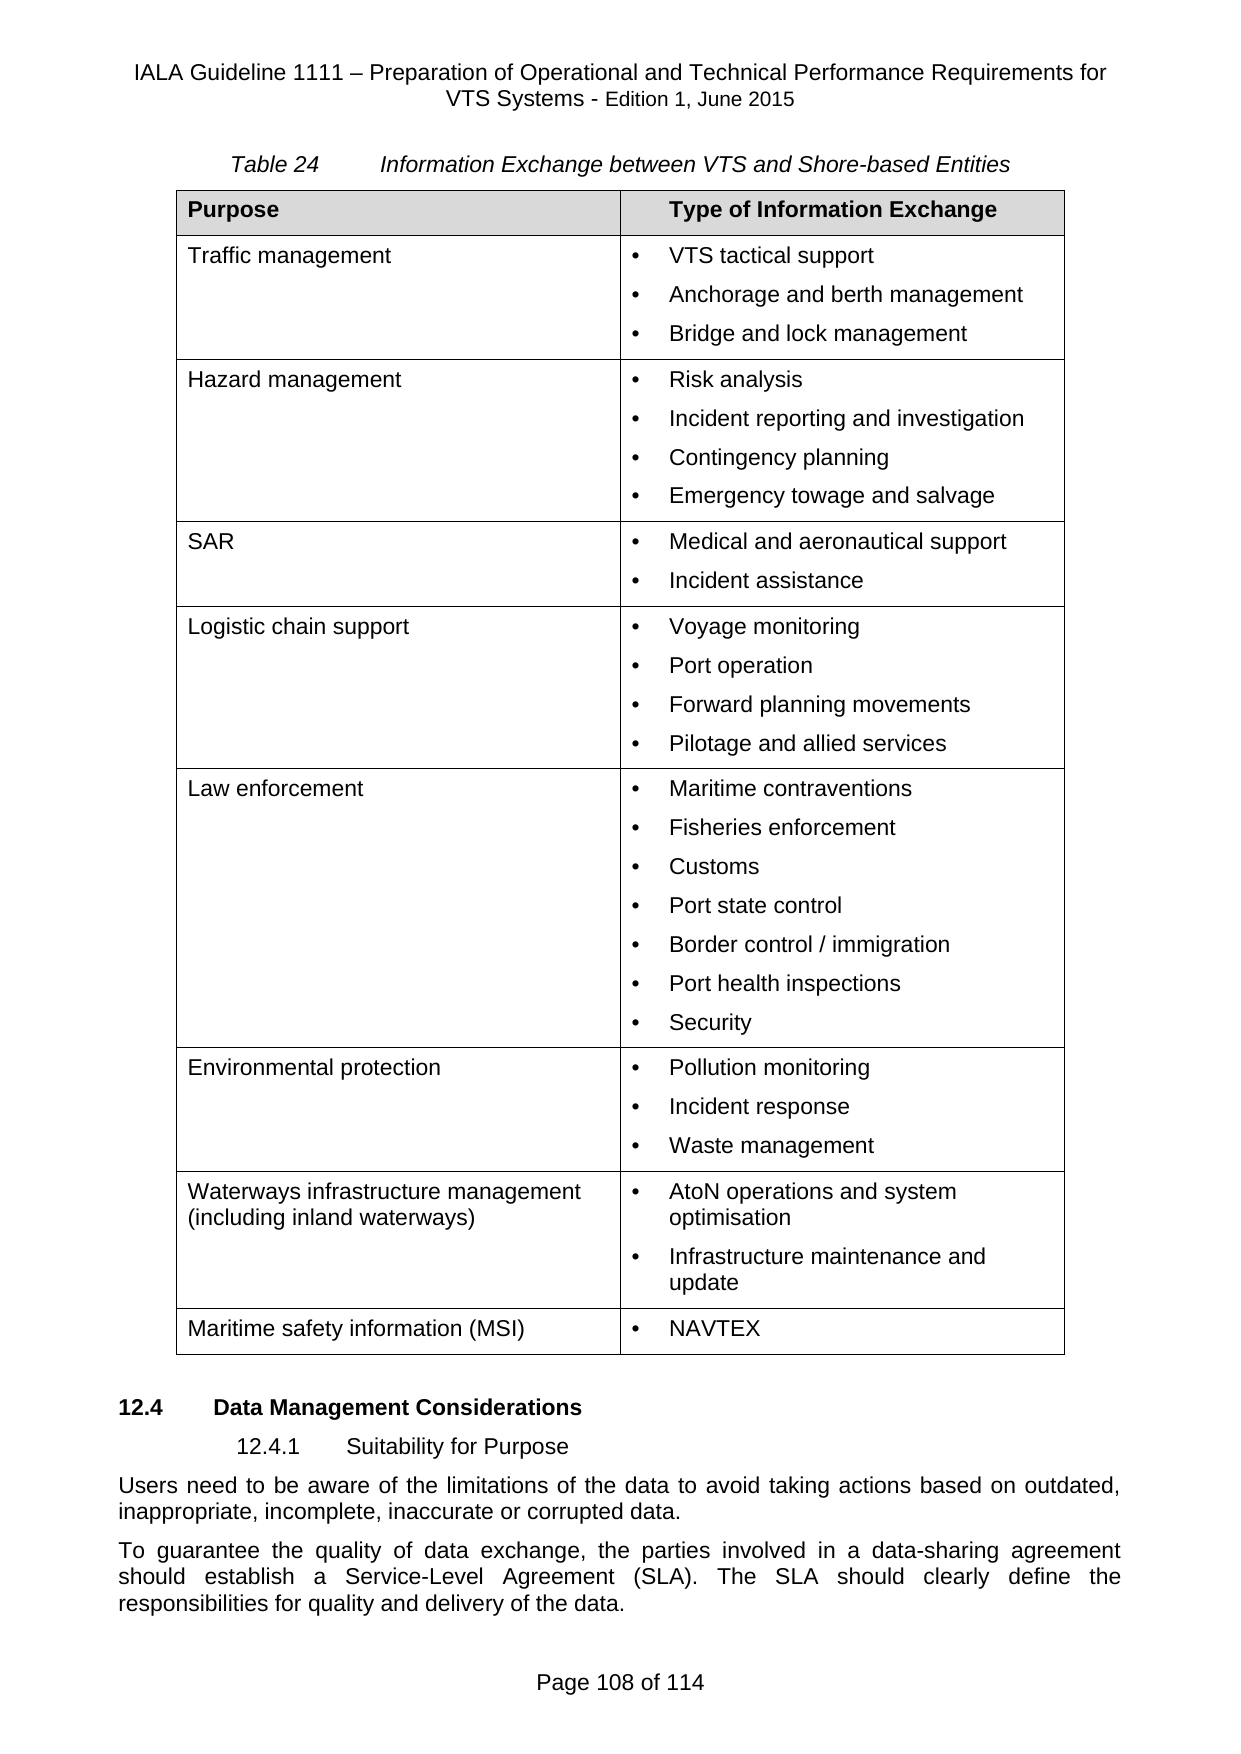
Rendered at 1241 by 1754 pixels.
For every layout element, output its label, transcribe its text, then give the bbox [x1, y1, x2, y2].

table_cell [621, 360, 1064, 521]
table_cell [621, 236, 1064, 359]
text To guarantee the quality of data exchange, the parties involved in a data-sharing agreement should establish a Service-Level Agreement (SLA). The SLA should clearly define the responsibilities for quality and delivery of the data. [118, 1537, 1122, 1616]
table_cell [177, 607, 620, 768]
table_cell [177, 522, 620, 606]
subtitle Data Management Considerations [118, 1394, 1122, 1420]
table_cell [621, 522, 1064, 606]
subtitle Suitability for Purpose [236, 1433, 1122, 1459]
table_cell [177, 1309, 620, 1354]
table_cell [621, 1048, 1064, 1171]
text Users need to be aware of the limitations of the data to avoid taking actions based on outdated, inappropriate, incomplete, inaccurate or corrupted data. [118, 1472, 1122, 1524]
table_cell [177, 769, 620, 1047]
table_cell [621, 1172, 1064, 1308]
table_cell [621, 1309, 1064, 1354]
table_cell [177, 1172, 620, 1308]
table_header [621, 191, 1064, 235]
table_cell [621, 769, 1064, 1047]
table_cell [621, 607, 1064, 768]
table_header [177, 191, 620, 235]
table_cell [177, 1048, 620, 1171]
text Information Exchange between VTS and Shore-based Entities [118, 151, 1122, 177]
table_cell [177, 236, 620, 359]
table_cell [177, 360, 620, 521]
